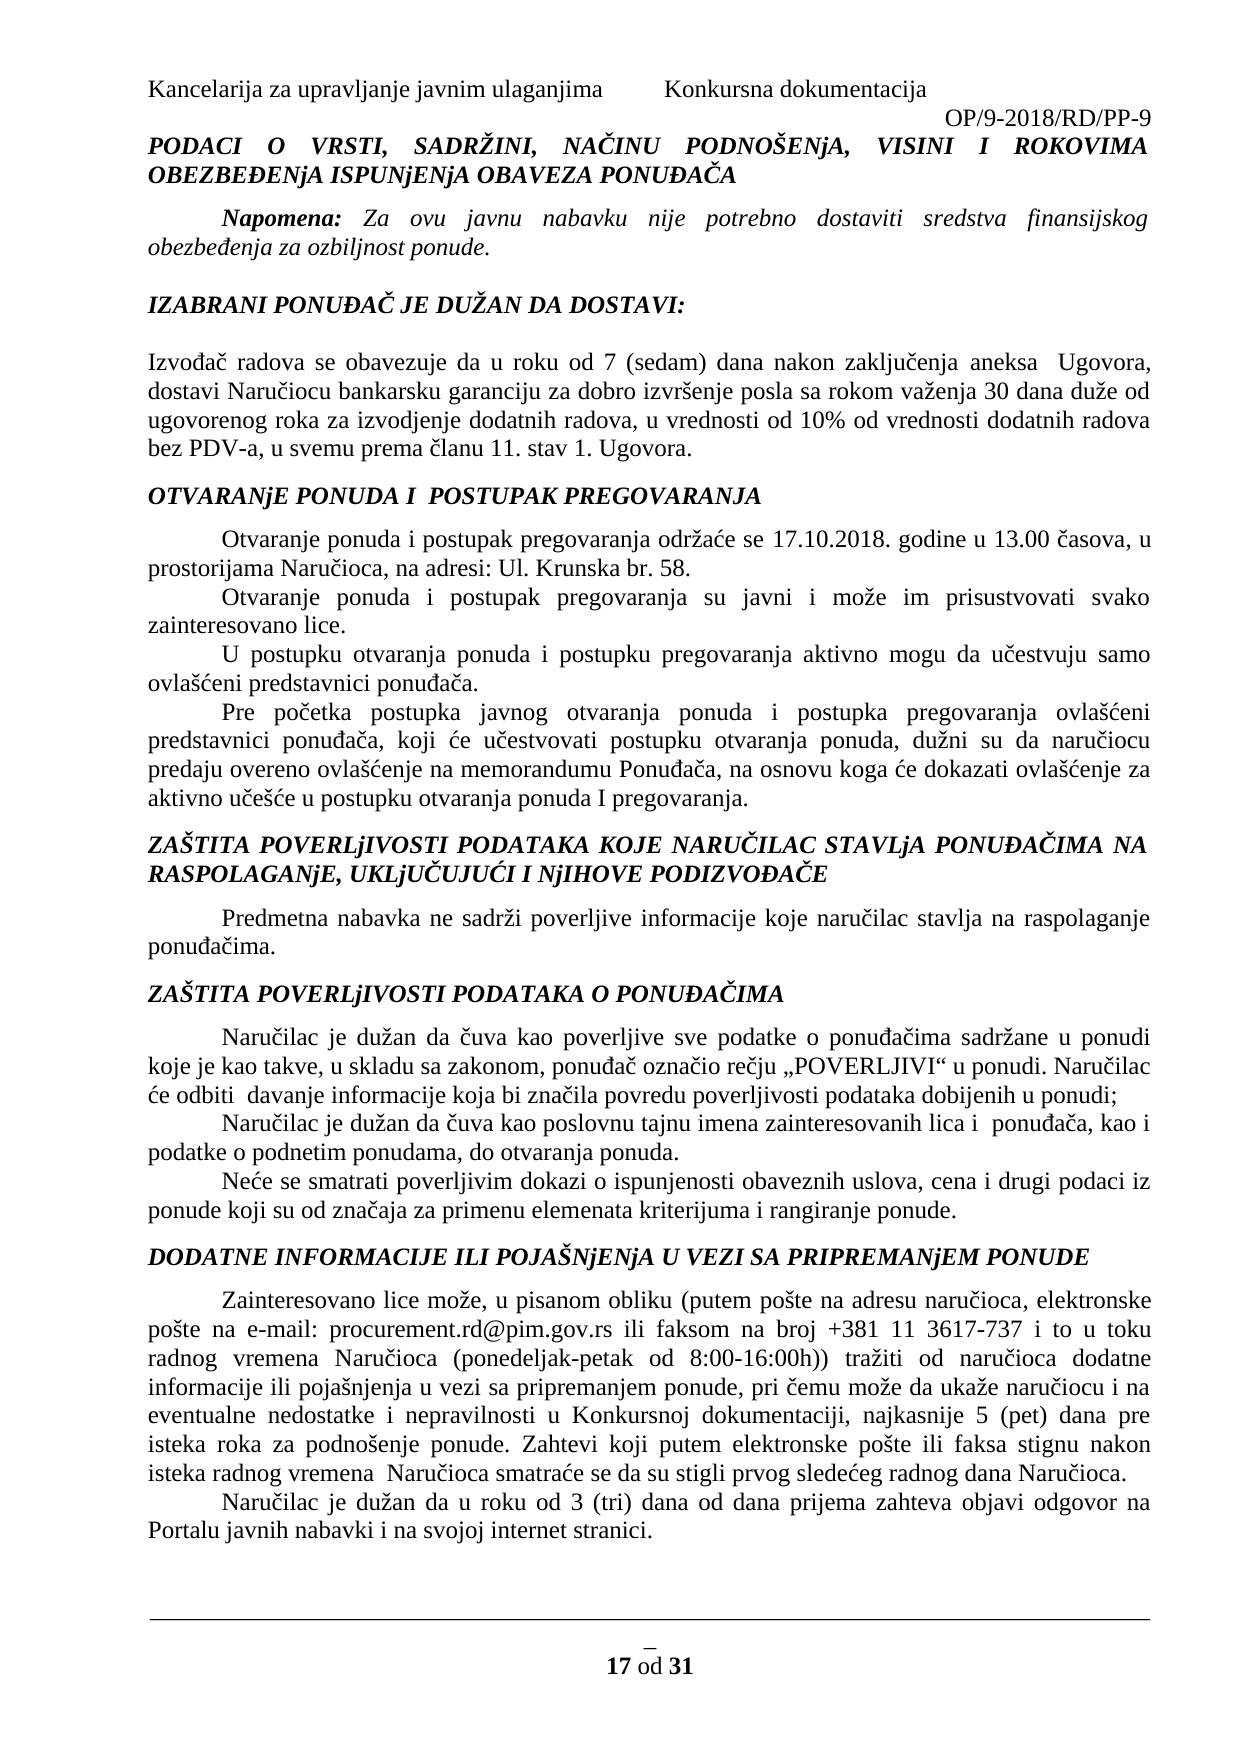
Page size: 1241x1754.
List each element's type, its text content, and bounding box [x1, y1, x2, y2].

text Naručilac je dužan da u roku od 3 (tri) dana od dana prijema zahteva objavi odgovor na Portalu javnih nabavki i na svojoj internet stranici. [148, 1487, 1152, 1544]
subtitle DODATNE INFORMACIJE ILI POJAŠNјENјA U VEZI SA PRIPREMANјEM PONUDE [148, 1242, 1152, 1271]
text Otvaranje ponuda i postupak pregovaranja su javni i može im prisustvovati svako zainteresovano lice. [148, 582, 1152, 639]
text Otvaranje ponuda i postupak pregovaranja održaće se 17.10.2018. godine u 13.00 časova, u prostorijama Naručioca, na adresi: Ul. Krunska br. 58. [148, 524, 1152, 582]
subtitle ZAŠTITA POVERLjIVOSTI PODATAKA KOJE NARUČILAC STAVLjA PONUĐAČIMA NA RASPOLAGANјE, UKLjUČUJUĆI I NјIHOVE PODIZVOĐAČE [148, 831, 1152, 888]
text Izvođač radova se obavezuje da u roku od 7 (sedam) dana nakon zaključenja аneksa Ugovora, dostavi Naručiocu bankarsku garanciju za dobro izvršenje posla sa rokom važenja 30 dana duže od ugovorenog roka za izvodjenje dodatnih radova, u vrednosti od 10% od vrednosti dodatnih radova bez PDV-a, u svemu prema članu 11. stav 1. Ugovora. [148, 347, 1152, 462]
subtitle OTVARANјE PONUDA I POSTUPAK PREGOVARANJA [148, 481, 1152, 510]
text IZABRANI PONUĐAČ JE DUŽAN DA DOSTAVI: [148, 290, 1152, 318]
text U postupku otvaranja ponuda i postupku pregovaranja aktivno mogu da učestvuju samo ovlašćeni predstavnici ponuđača. [148, 639, 1152, 697]
subtitle ZAŠTITA POVERLjIVOSTI PODATAKA O PONUĐAČIMA [148, 979, 1152, 1008]
text Pre početka postupka javnog otvaranja ponuda i postupka pregovaranja ovlašćeni predstavnici ponuđača, koji će učestvovati postupku otvaranja ponuda, dužni su da naručiocu predaju overeno ovlašćenje na memorandumu Ponuđača, na osnovu koga će dokazati ovlašćenje za aktivno učešće u postupku otvaranja ponuda I pregovaranja. [148, 697, 1152, 812]
text Naručilac je dužan da čuva kao poslovnu tajnu imena zainteresovanih lica i ponuđača, kao i podatke o podnetim ponudama, do otvaranja ponuda. [148, 1108, 1152, 1166]
text Predmetna nabavka ne sadrži poverlјive informacije koje naručilac stavlјa na raspolaganje ponuđačima. [148, 903, 1152, 960]
text Napomena: Za ovu javnu nabavku nije potrebno dostaviti sredstva finansijskog obezbeđenja za ozbiljnost ponude. [148, 203, 1152, 261]
subtitle PODACI O VRSTI, SADRŽINI, NAČINU PODNOŠENјA, VISINI I ROKOVIMA OBEZBEĐENјA ISPUNјENјA OBAVEZA PONUĐAČA [148, 131, 1152, 189]
text Neće se smatrati poverlјivim dokazi o ispunjenosti obaveznih uslova, cena i drugi podaci iz ponude koji su od značaja za primenu elemenata kriterijuma i rangiranje ponude. [148, 1166, 1152, 1223]
text Naručilac je dužan da čuva kao poverlјive sve podatke o ponuđačima sadržane u ponudi koje je kao takve, u skladu sa zakonom, ponuđač označio rečju „POVERLJIVI“ u ponudi. Naručilac će odbiti davanje informacije koja bi značila povredu poverlјivosti podataka dobijenih u ponudi; [148, 1022, 1152, 1108]
text Zainteresovano lice može, u pisanom obliku (putem pošte na adresu naručioca, elektronske pošte na e-mail: procurement.rd@pim.gov.rs ili faksom na broj +381 11 3617-737 i to u toku radnog vremena Naručioca (ponedeljak-petak od 8:00-16:00h)) tražiti od naručioca dodatne informacije ili pojašnjenja u vezi sa pripremanjem ponude, pri čemu može da ukaže naručiocu i na eventualne nedostatke i nepravilnosti u Konkursnoj dokumentaciji, najkasnije 5 (pet) dana pre isteka roka za podnošenje ponude. Zahtevi koji putem elektronske pošte ili faksa stignu nakon isteka radnog vremena Naručioca smatraće se da su stigli prvog sledećeg radnog dana Naručioca. [148, 1286, 1152, 1487]
